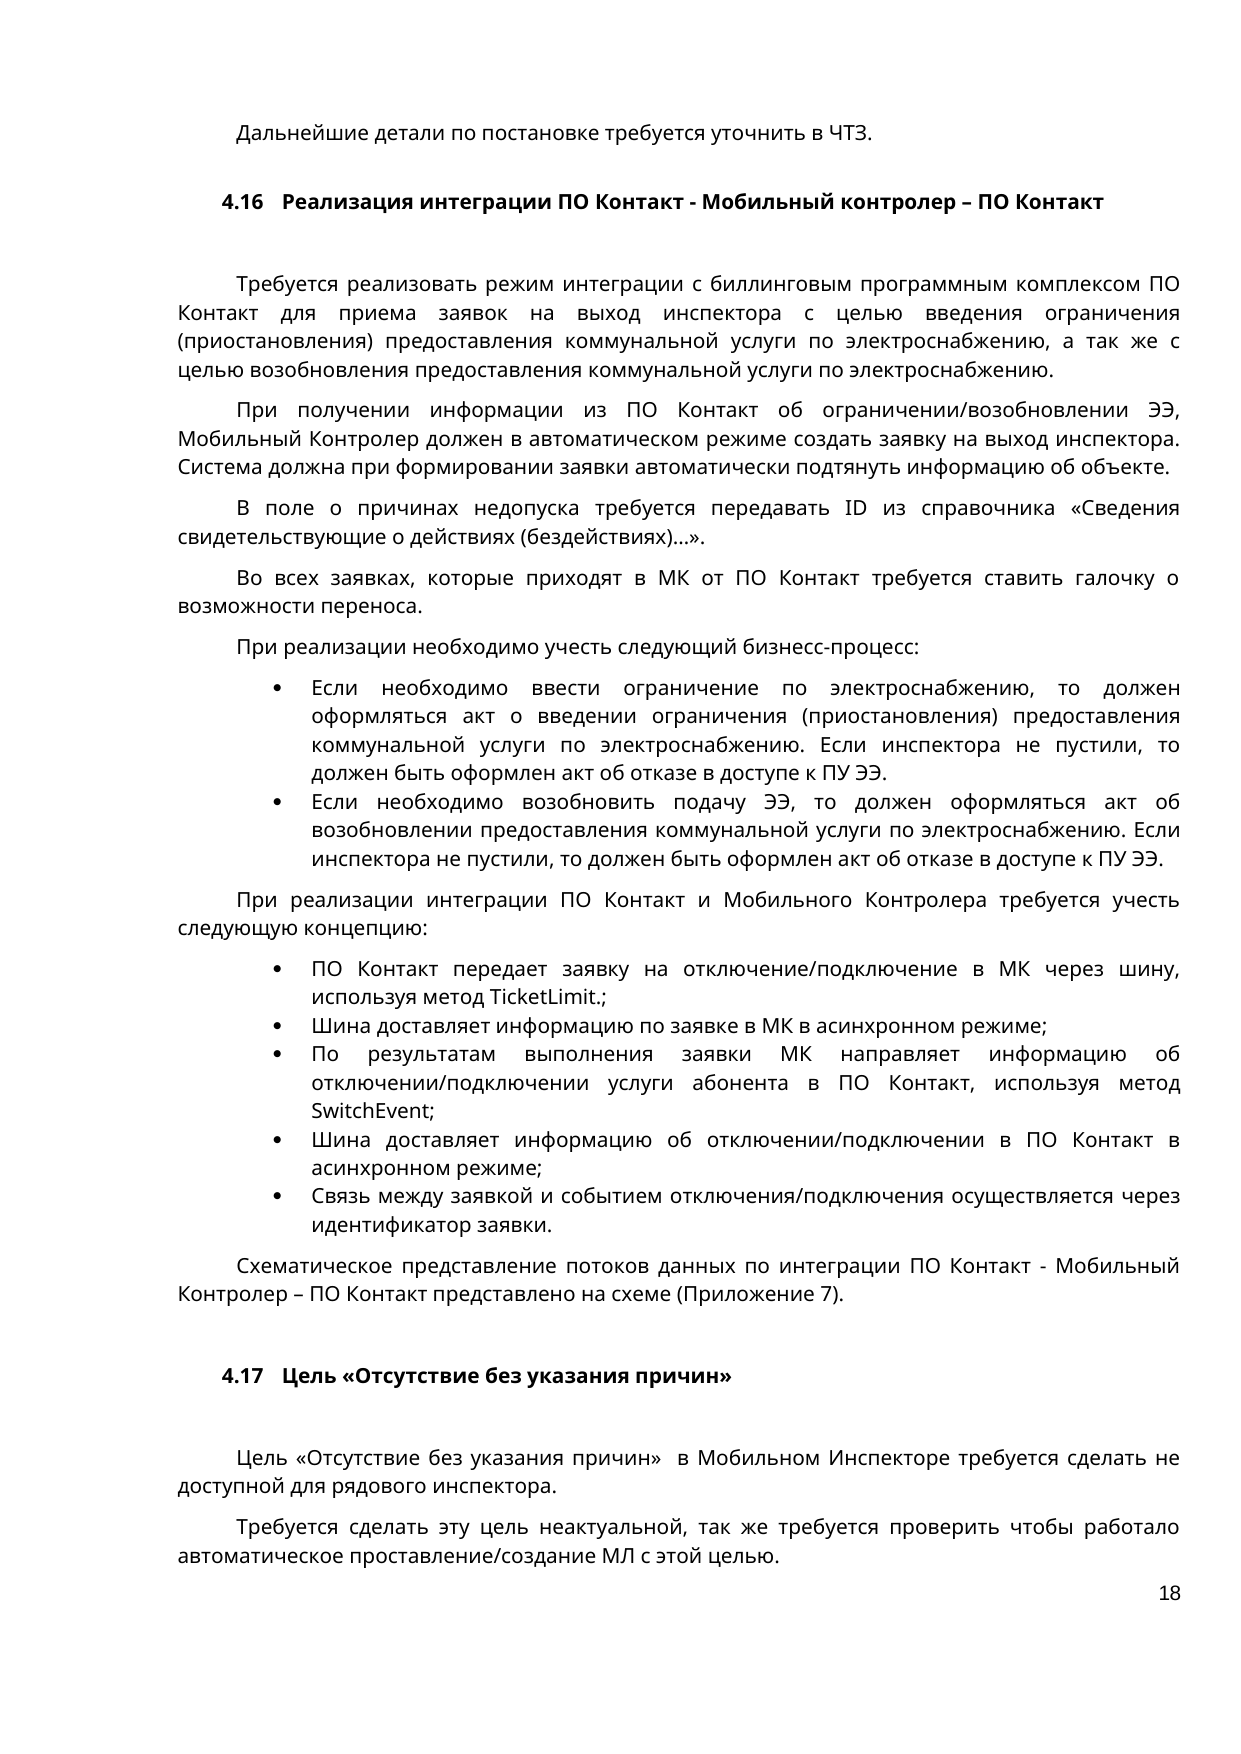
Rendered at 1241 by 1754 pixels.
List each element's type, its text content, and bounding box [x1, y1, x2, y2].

list Связь между заявкой и событием отключения/подключения осуществляется через идентификатор заявки. [274, 1182, 1181, 1238]
text Требуется реализовать режим интеграции с биллинговым программным комплексом ПО Контакт для приема заявок на выход инспектора с целью введения ограничения (приостановления) предоставления коммунальной услуги по электроснабжению, а так же с целью возобновления предоставления коммунальной услуги по электроснабжению. [177, 269, 1181, 383]
subtitle Реализация интеграции ПО Контакт - Мобильный контролер – ПО Контакт [222, 187, 1181, 216]
list ПО Контакт передает заявку на отключение/подключение в МК через шину, используя метод TicketLimit.; [274, 954, 1181, 1011]
text При реализации интеграции ПО Контакт и Мобильного Контролера требуется учесть следующую концепцию: [177, 885, 1181, 942]
text Дальнейшие детали по постановке требуется уточнить в ЧТЗ. [177, 118, 1181, 147]
list Если необходимо возобновить подачу ЭЭ, то должен оформляться акт об возобновлении предоставления коммунальной услуги по электроснабжению. Если инспектора не пустили, то должен быть оформлен акт об отказе в доступе к ПУ ЭЭ. [274, 787, 1181, 872]
list По результатам выполнения заявки МК направляет информацию об отключении/подключении услуги абонента в ПО Контакт, используя метод SwitchEvent; [274, 1039, 1181, 1125]
text Во всех заявках, которые приходят в МК от ПО Контакт требуется ставить галочку о возможности переноса. [177, 563, 1181, 620]
text При получении информации из ПО Контакт об ограничении/возобновлении ЭЭ, Мобильный Контролер должен в автоматическом режиме создать заявку на выход инспектора. Система должна при формировании заявки автоматически подтянуть информацию об объекте. [177, 396, 1181, 481]
text Схематическое представление потоков данных по интеграции ПО Контакт - Мобильный Контролер – ПО Контакт представлено на схеме (Приложение 7). [177, 1251, 1181, 1308]
subtitle Цель «Отсутствие без указания причин» [222, 1361, 1181, 1390]
text В поле о причинах недопуска требуется передавать ID из справочника «Сведения свидетельствующие о действиях (бездействиях)…». [177, 493, 1181, 550]
text При реализации необходимо учесть следующий бизнесс-процесс: [177, 632, 1181, 661]
list Если необходимо ввести ограничение по электроснабжению, то должен оформляться акт о введении ограничения (приостановления) предоставления коммунальной услуги по электроснабжению. Если инспектора не пустили, то должен быть оформлен акт об отказе в доступе к ПУ ЭЭ. [274, 673, 1181, 787]
text Цель «Отсутствие без указания причин» в Мобильном Инспекторе требуется сделать не доступной для рядового инспектора. [177, 1443, 1181, 1500]
list Шина доставляет информацию по заявке в МК в асинхронном режиме; [274, 1011, 1181, 1039]
list Шина доставляет информацию об отключении/подключении в ПО Контакт в асинхронном режиме; [274, 1125, 1181, 1182]
text Требуется сделать эту цель неактуальной, так же требуется проверить чтобы работало автоматическое проставление/создание МЛ с этой целью. [177, 1512, 1181, 1569]
